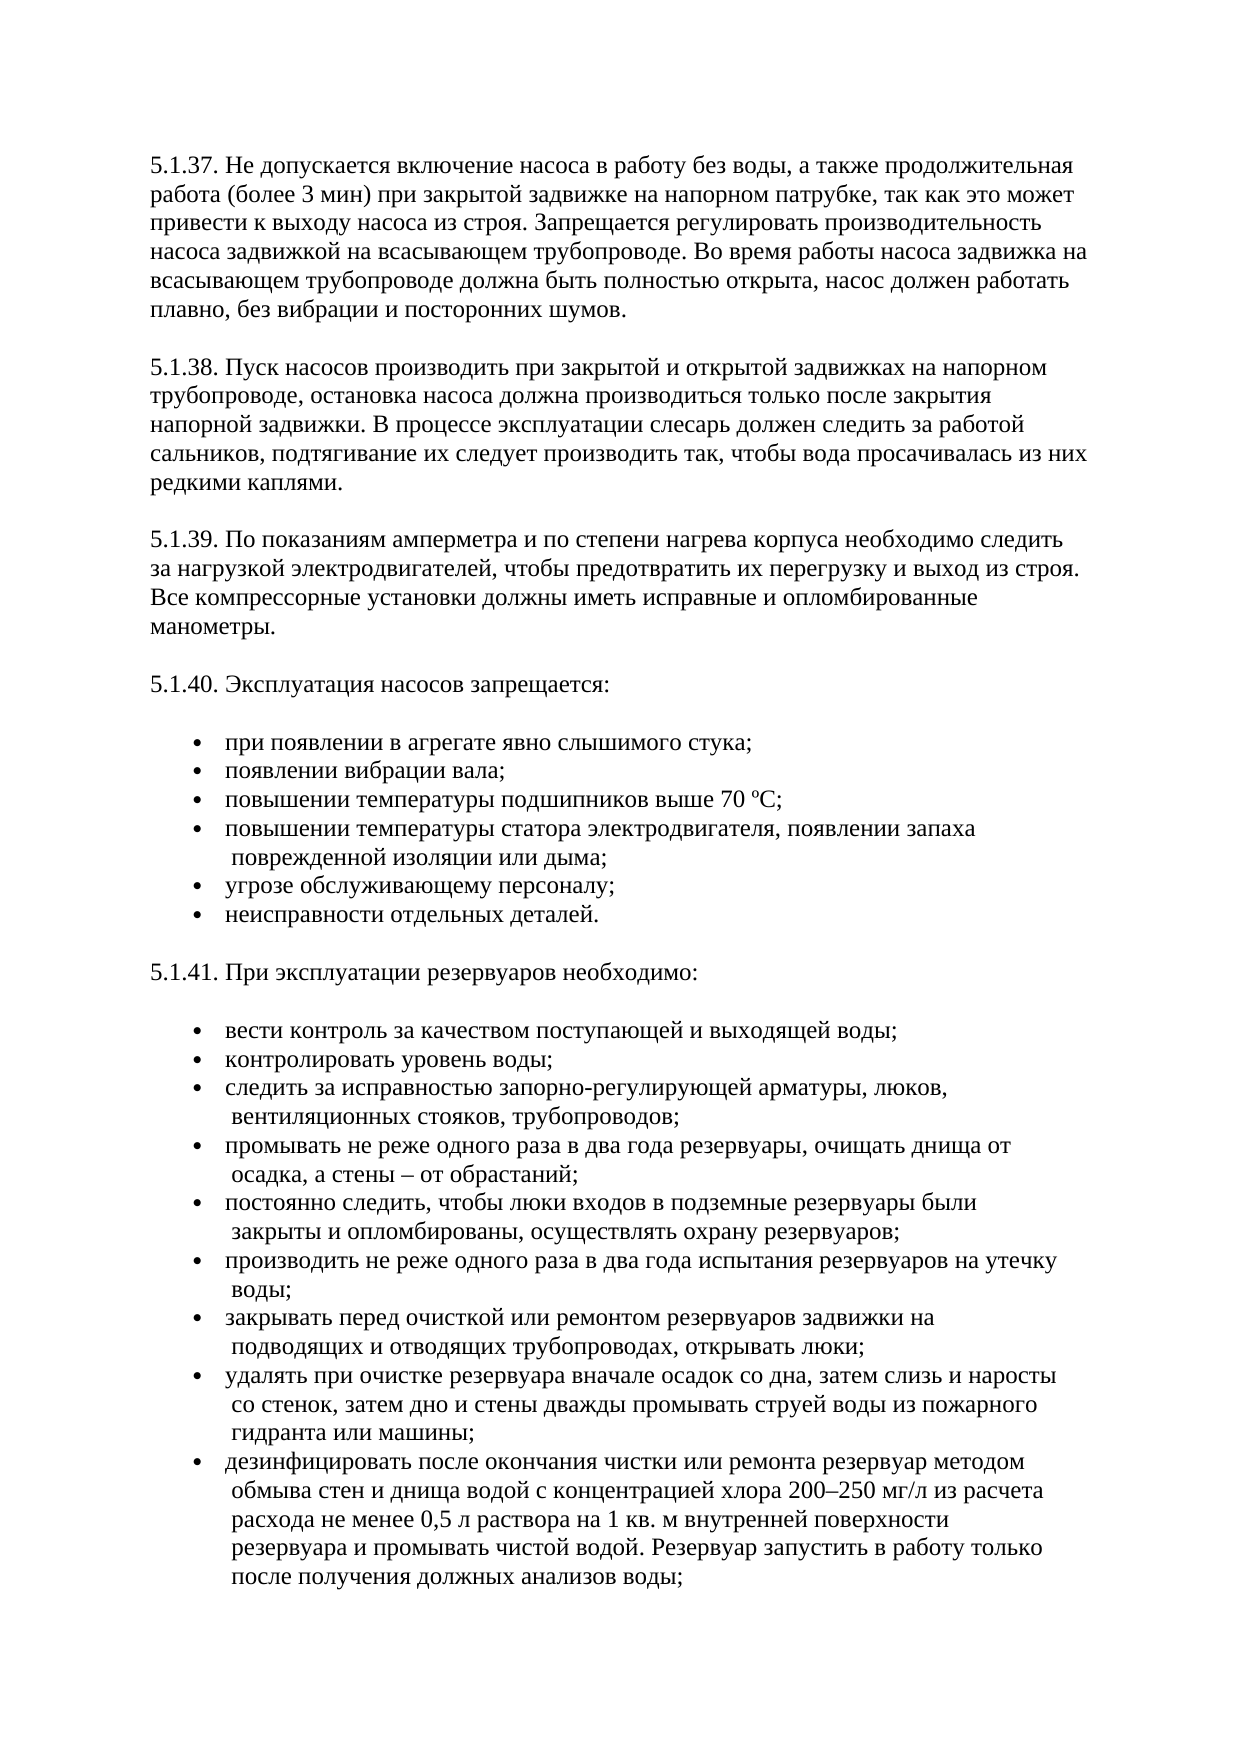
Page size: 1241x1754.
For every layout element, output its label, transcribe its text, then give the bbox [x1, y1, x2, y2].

text 5.1.40. Эксплуатация насосов запрещается: [150, 957, 1090, 986]
list следить за исправностью запорно-регулирующей арматуры, люков, вентиляционных стояков, трубопроводов; [194, 1390, 1071, 1447]
list появлении вибрации вала; [194, 1044, 1071, 1072]
list повышении температуры статора электродвигателя, появлении запаха поврежденной изоляции или дыма; [194, 1101, 1071, 1159]
list угрозе обслуживающему персоналу; [194, 1159, 1071, 1187]
list неисправности отдельных деталей. [194, 1217, 1071, 1245]
text 5.1.37. Не допускается включение насоса в работу без воды, а также продолжительная работа (более 3 мин) при закрытой задвижке на напорном патрубке, так как это может привести к выходу насоса из строя. Запрещается регулировать производительность насоса задвижкой на всасывающем трубопроводе. Во время работы насоса задвижка на всасывающем трубопроводе должна быть полностью открыта, насос должен работать плавно, без вибрации и посторонних шумов. [150, 438, 1090, 611]
text 5.1.41. При эксплуатации резервуаров необходимо: [150, 1274, 1090, 1303]
text 5.1.35. Открытые вращающиеся части насосов и компрессоров должны быть ограждены, запрещается снимать предохранительные кожухи во время работы насосов и компрессоров, производить их ремонт, тормозить руками движущиеся части. При ремонте агрегатов слесарь должен вывесить плакаты, предупреждающие о возможности их произвольного запуска в работу. [150, 150, 1090, 294]
text 5.1.36. Замену смазки с промывкой подшипников необходимо производить через каждые 1000 ч работы, слишком обильная смазка недопустима, так как она ведет к нагреву подшипников и выдавливанию ее через сальниковые уплотнения. [150, 323, 1090, 409]
list вести контроль за качеством поступающей и выходящей воды; [194, 1332, 1071, 1361]
list постоянно следить, чтобы люки входов в подземные резервуары были закрыты и опломбированы, осуществлять охрану резервуаров; [194, 1505, 1071, 1562]
text 5.1.38. Пуск насосов производить при закрытой и открытой задвижках на напорном трубопроводе, остановка насоса должна производиться только после закрытия напорной задвижки. В процессе эксплуатации слесарь должен следить за работой сальников, подтягивание их следует производить так, чтобы вода просачивалась из них редкими каплями. [150, 640, 1090, 784]
text 5.1.39. По показаниям амперметра и по степени нагрева корпуса необходимо следить за нагрузкой электродвигателей, чтобы предотвратить их перегрузку и выход из строя. Все компрессорные установки должны иметь исправные и опломбированные манометры. [150, 813, 1090, 928]
list при появлении в агрегате явно слышимого стука; [194, 1015, 1071, 1044]
list повышении температуры подшипников выше 70 ºС; [194, 1072, 1071, 1101]
list промывать не реже одного раза в два года резервуары, очищать днища от осадка, а стены – от обрастаний; [194, 1447, 1071, 1505]
list контролировать уровень воды; [194, 1361, 1071, 1390]
